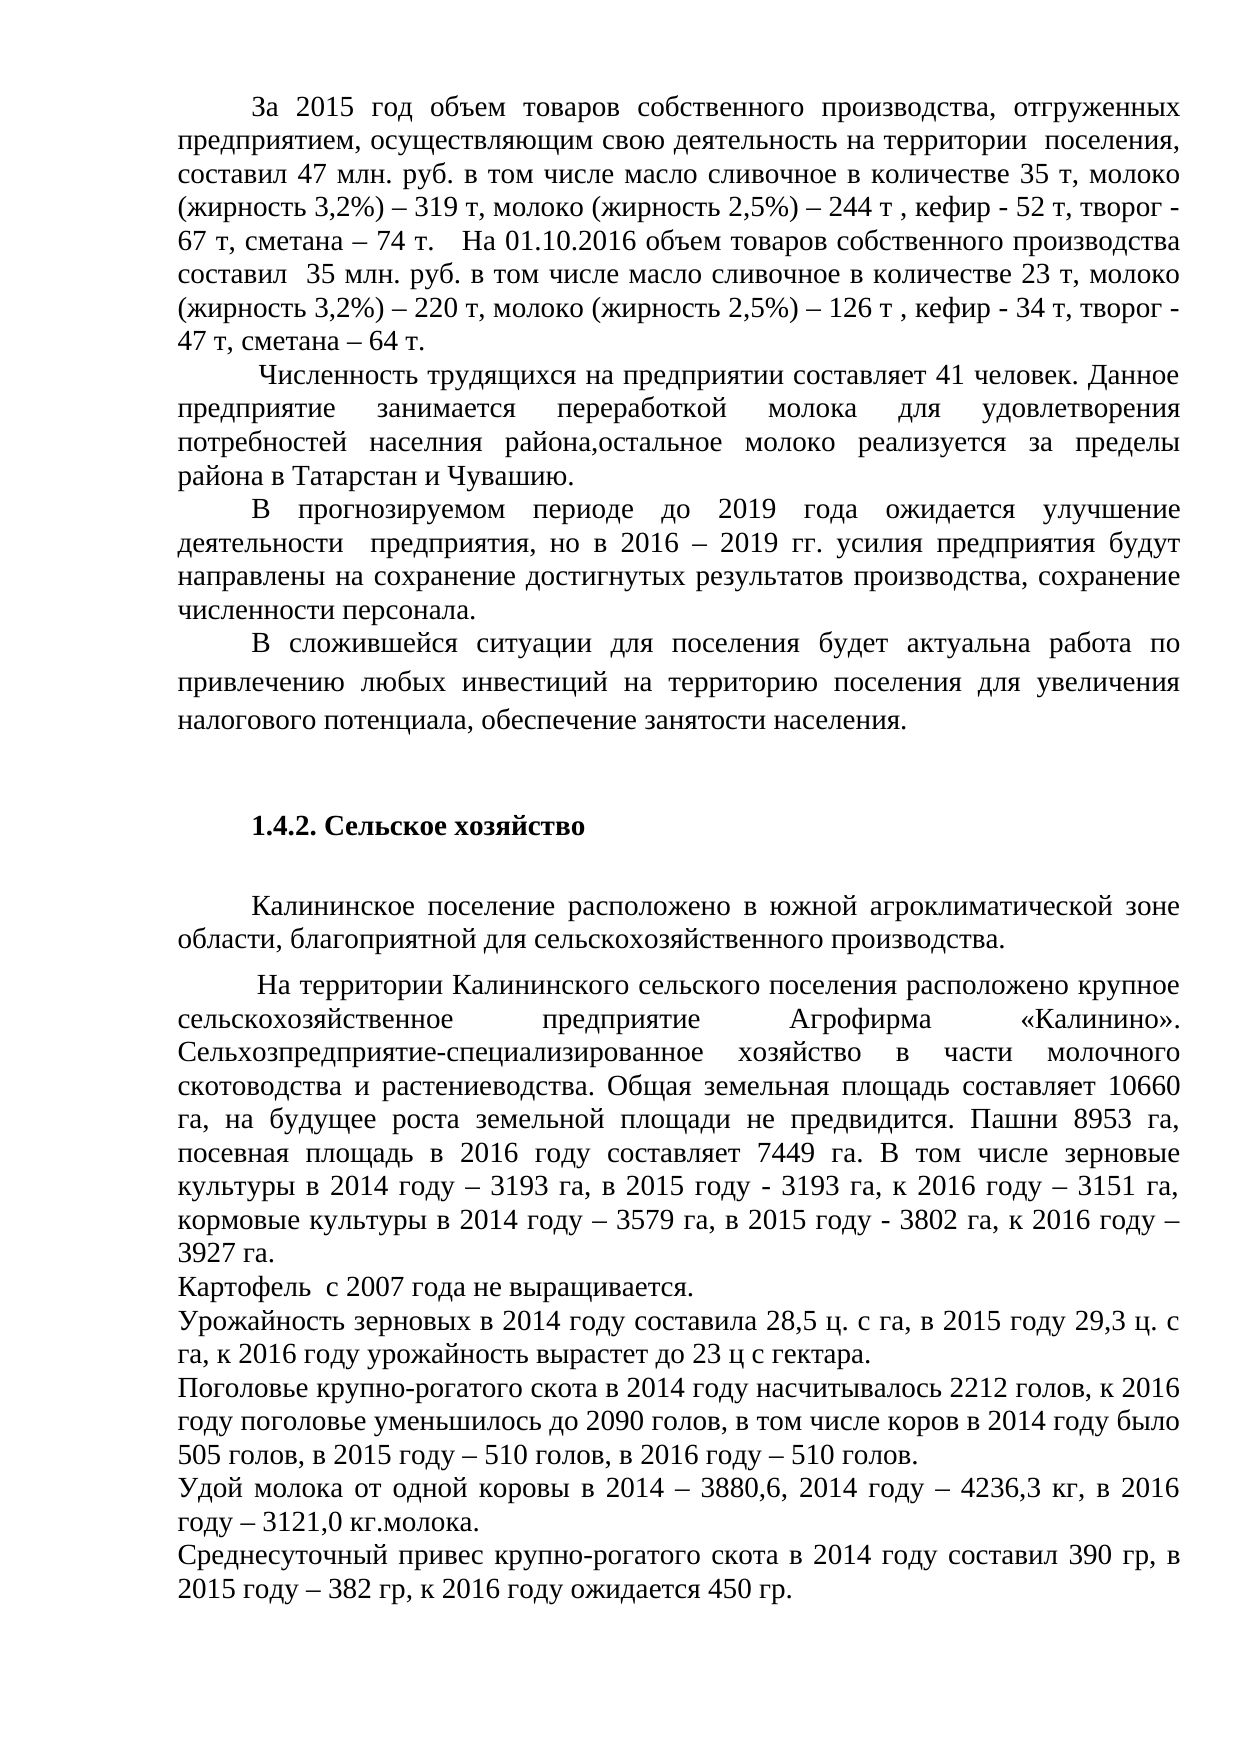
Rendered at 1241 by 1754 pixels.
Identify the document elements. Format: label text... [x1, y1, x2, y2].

text Удой молока от одной коровы в 2014 – 3880,6, 2014 году – , в 2016 году – .молока. [177, 1470, 1181, 1537]
text В сложившейся ситуации для поселения будет актуальна работа по привлечению любых инвестиций на территорию поселения для увеличения налогового потенциала, обеспечение занятости населения. [177, 625, 1181, 736]
text За 2015 год объем товаров собственного производства, отгруженных предприятием, осуществляющим свою деятельность на территории поселения, составил 47 млн. руб. в том числе масло сливочное в количестве 35 т, молоко (жирность 3,2%) – 319 т, молоко (жирность 2,5%) – 244 т , кефир - 52 т, творог - 67 т, сметана – 74 т. На 01.10.2016 объем товаров собственного производства составил 35 млн. руб. в том числе масло сливочное в количестве 23 т, молоко (жирность 3,2%) – 220 т, молоко (жирность 2,5%) – 126 т , кефир - 34 т, творог - 47 т, сметана – 64 т. [177, 89, 1181, 357]
text На территории Калининского сельского поселения расположено крупное сельскохозяйственное предприятие Агрофирма «Калинино». Сельхозпредприятие-специализированное хозяйство в части молочного скотоводства и растениеводства. Общая земельная площадь составляет , на будущее роста земельной площади не предвидится. Пашни , посевная площадь в 2016 году составляет . В том числе зерновые культуры в 2014 году – , в 2015 году - , к 2016 году – , кормовые культуры в 2014 году – , в 2015 году - , к 2016 году – . [177, 967, 1181, 1269]
text В прогнозируемом периоде до 2019 года ожидается улучшение деятельности предприятия, но в 2016 – 2019 гг. усилия предприятия будут направлены на сохранение достигнутых результатов производства, сохранение численности персонала. [177, 491, 1181, 625]
text Урожайность зерновых в 2014 году составила 28,5 ц. с га, в 2015 году 29,3 ц. с га, к 2016 году урожайность вырастет до 23 ц с гектара. [177, 1303, 1181, 1370]
text Калининское поселение расположено в южной агроклиматической зоне области, благоприятной для сельскохозяйственного производства. [177, 888, 1181, 955]
text Поголовье крупно-рогатого скота в 2014 году насчитывалось 2212 голов, к 2016 году поголовье уменьшилось до 2090 голов, в том числе коров в 2014 году было 505 голов, в 2015 году – 510 голов, в 2016 году – 510 голов. [177, 1370, 1181, 1470]
text 1.4.2. Сельское хозяйство [177, 808, 1181, 842]
text Среднесуточный привес крупно-рогатого скота в 2014 году составил 390 гр, в 2015 году – 382 гр, к 2016 году ожидается 450 гр. [177, 1537, 1181, 1604]
text Численность трудящихся на предприятии составляет 41 человек. Данное предприятие занимается переработкой молока для удовлетворения потребностей населния района,остальное молоко реализуется за пределы района в Татарстан и Чувашию. [177, 357, 1181, 491]
text Картофель с 2007 года не выращивается. [177, 1269, 1181, 1303]
